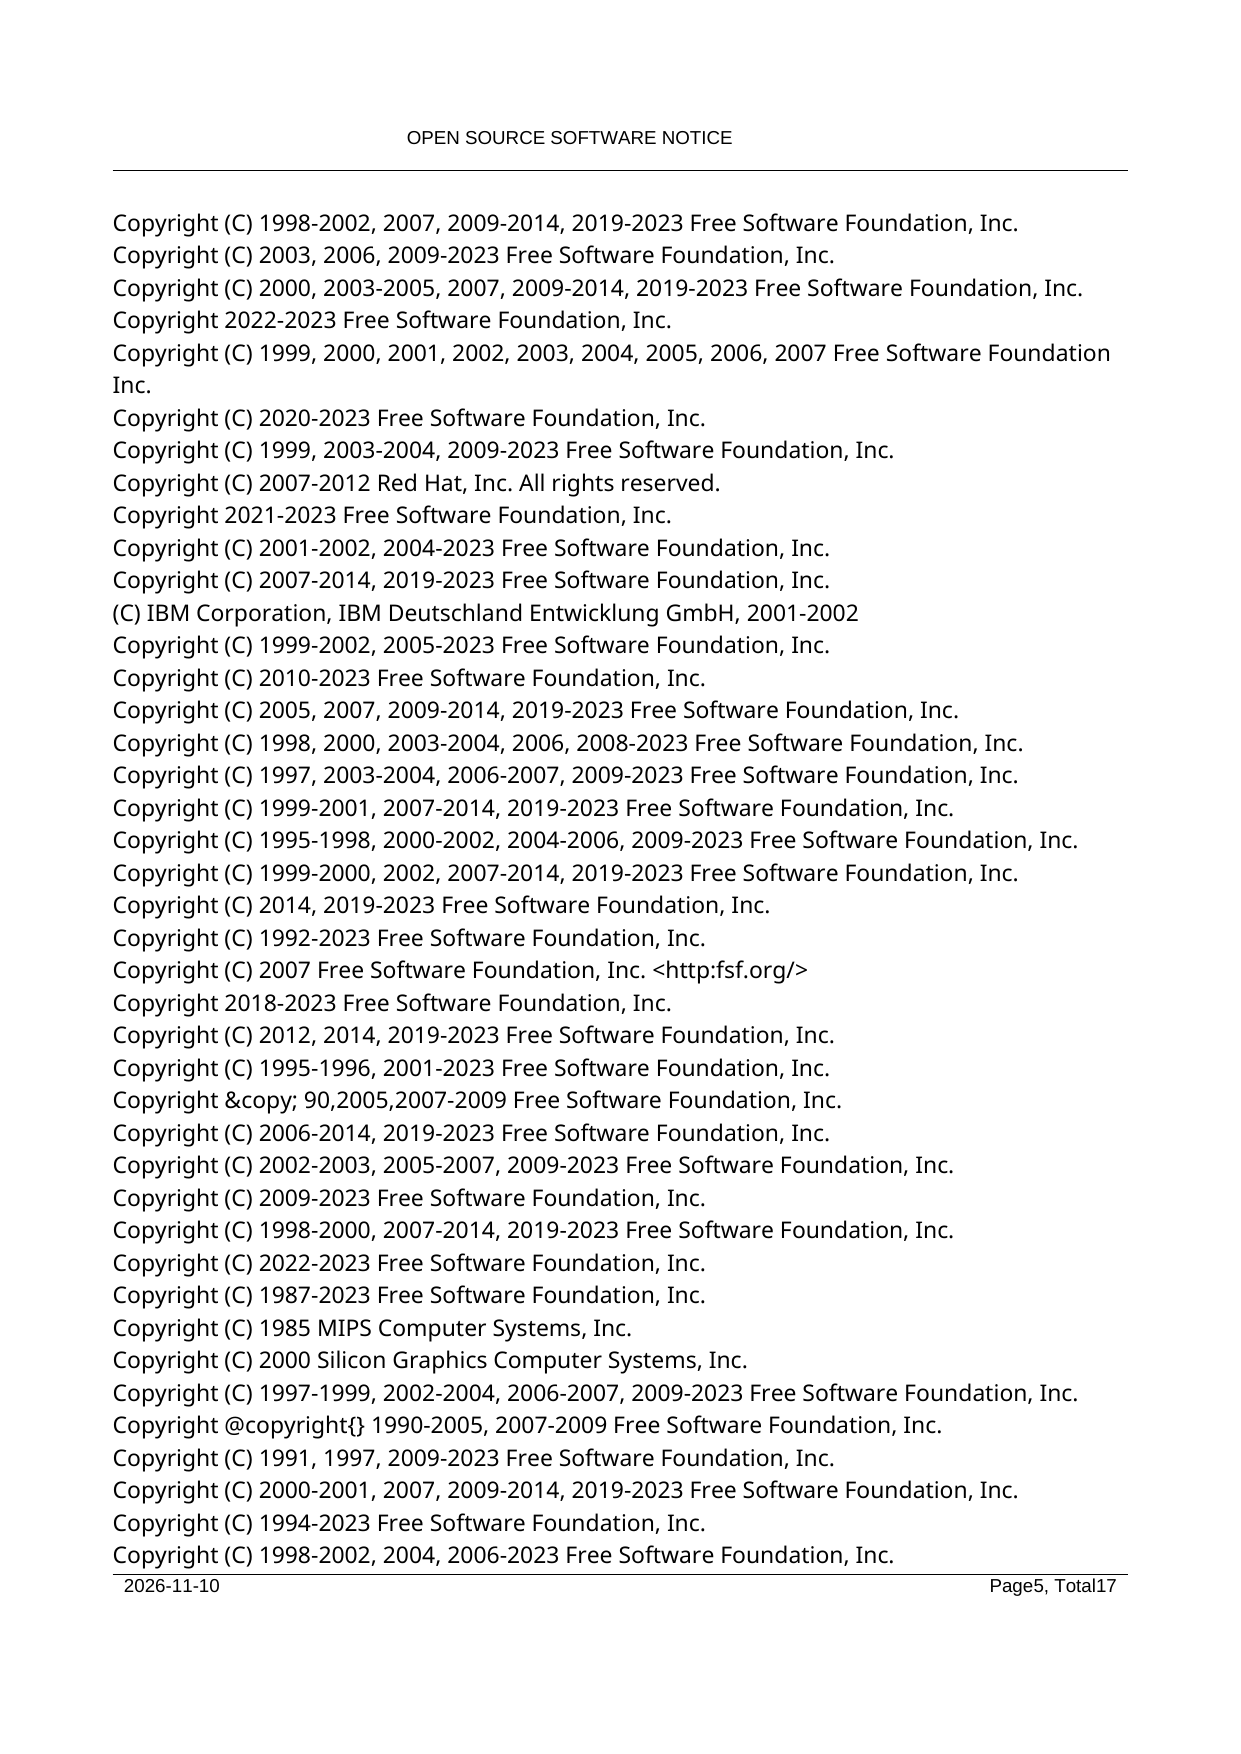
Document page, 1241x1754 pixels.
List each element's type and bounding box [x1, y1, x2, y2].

text [112, 206, 1128, 1571]
